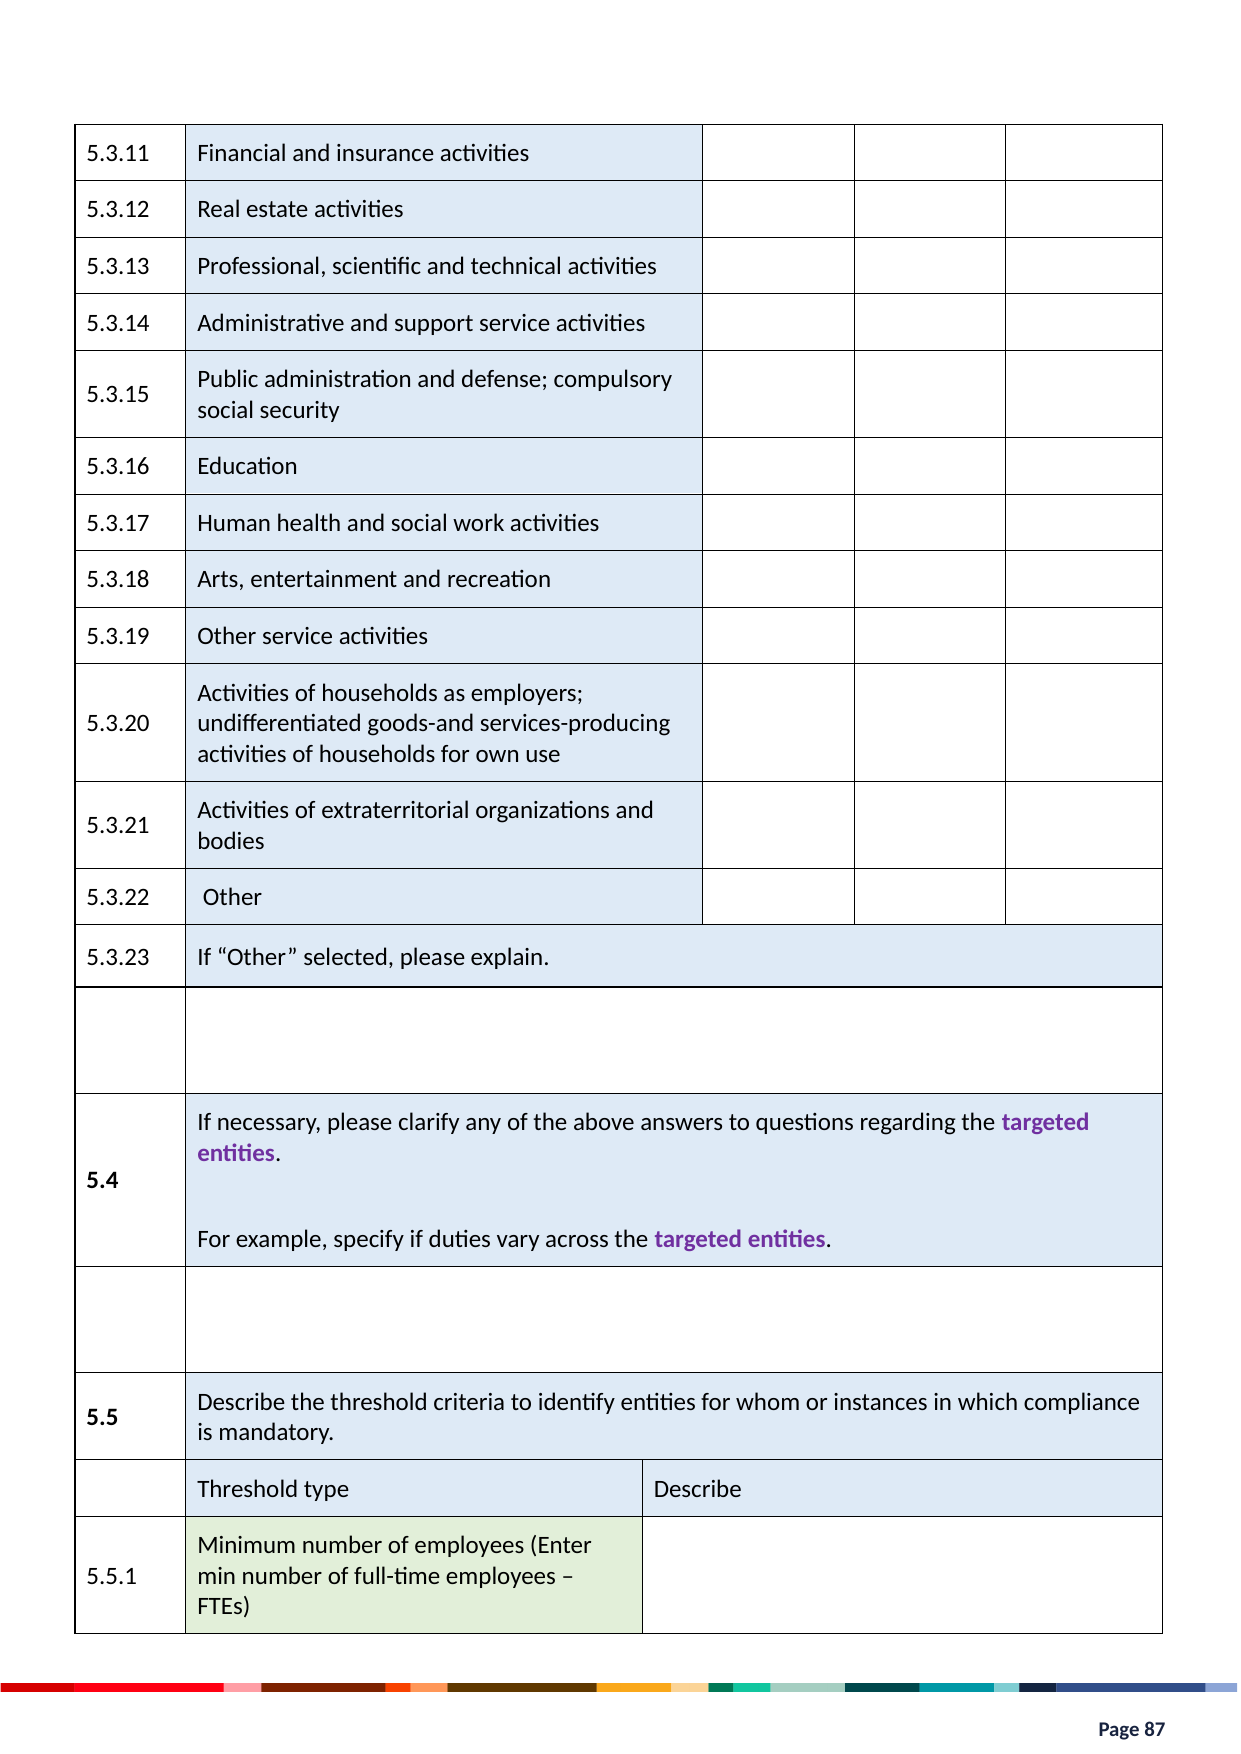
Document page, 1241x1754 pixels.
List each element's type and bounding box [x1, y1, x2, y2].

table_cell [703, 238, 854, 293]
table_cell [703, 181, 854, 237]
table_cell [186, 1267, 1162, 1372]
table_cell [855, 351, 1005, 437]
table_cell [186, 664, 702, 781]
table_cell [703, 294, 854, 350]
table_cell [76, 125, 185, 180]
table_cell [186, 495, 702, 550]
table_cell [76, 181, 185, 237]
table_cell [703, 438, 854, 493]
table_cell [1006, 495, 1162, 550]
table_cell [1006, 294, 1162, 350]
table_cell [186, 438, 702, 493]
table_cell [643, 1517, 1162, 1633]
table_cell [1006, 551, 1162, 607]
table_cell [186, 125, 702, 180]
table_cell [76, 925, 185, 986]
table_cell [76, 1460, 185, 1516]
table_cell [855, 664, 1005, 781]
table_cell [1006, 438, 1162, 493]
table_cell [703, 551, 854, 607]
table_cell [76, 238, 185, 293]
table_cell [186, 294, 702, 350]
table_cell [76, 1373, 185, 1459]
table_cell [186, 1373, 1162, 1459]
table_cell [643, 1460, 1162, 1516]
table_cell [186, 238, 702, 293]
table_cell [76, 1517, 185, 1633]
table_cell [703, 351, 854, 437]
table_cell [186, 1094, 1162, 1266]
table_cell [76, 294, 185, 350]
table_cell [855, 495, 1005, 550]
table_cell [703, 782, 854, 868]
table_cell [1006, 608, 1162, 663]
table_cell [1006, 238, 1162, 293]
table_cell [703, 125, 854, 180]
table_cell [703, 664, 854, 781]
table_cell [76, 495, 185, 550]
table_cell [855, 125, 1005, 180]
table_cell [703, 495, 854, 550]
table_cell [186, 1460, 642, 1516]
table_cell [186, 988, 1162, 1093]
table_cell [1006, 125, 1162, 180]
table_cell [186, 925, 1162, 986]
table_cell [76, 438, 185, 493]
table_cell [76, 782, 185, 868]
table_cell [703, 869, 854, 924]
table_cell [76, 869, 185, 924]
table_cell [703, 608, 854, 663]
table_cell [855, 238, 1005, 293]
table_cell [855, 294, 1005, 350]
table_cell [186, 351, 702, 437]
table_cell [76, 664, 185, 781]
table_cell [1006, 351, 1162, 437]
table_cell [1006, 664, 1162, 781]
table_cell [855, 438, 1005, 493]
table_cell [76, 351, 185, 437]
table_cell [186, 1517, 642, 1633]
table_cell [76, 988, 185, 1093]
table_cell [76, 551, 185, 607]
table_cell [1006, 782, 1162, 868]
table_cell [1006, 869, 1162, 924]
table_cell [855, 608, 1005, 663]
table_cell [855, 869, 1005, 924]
picture [0, 1683, 1236, 1692]
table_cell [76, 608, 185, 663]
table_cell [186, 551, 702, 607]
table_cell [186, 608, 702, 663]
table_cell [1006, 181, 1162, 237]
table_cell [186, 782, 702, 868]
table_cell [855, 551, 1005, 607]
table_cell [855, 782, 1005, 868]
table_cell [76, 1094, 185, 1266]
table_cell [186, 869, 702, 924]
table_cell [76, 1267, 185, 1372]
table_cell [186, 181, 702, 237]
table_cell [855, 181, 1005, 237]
